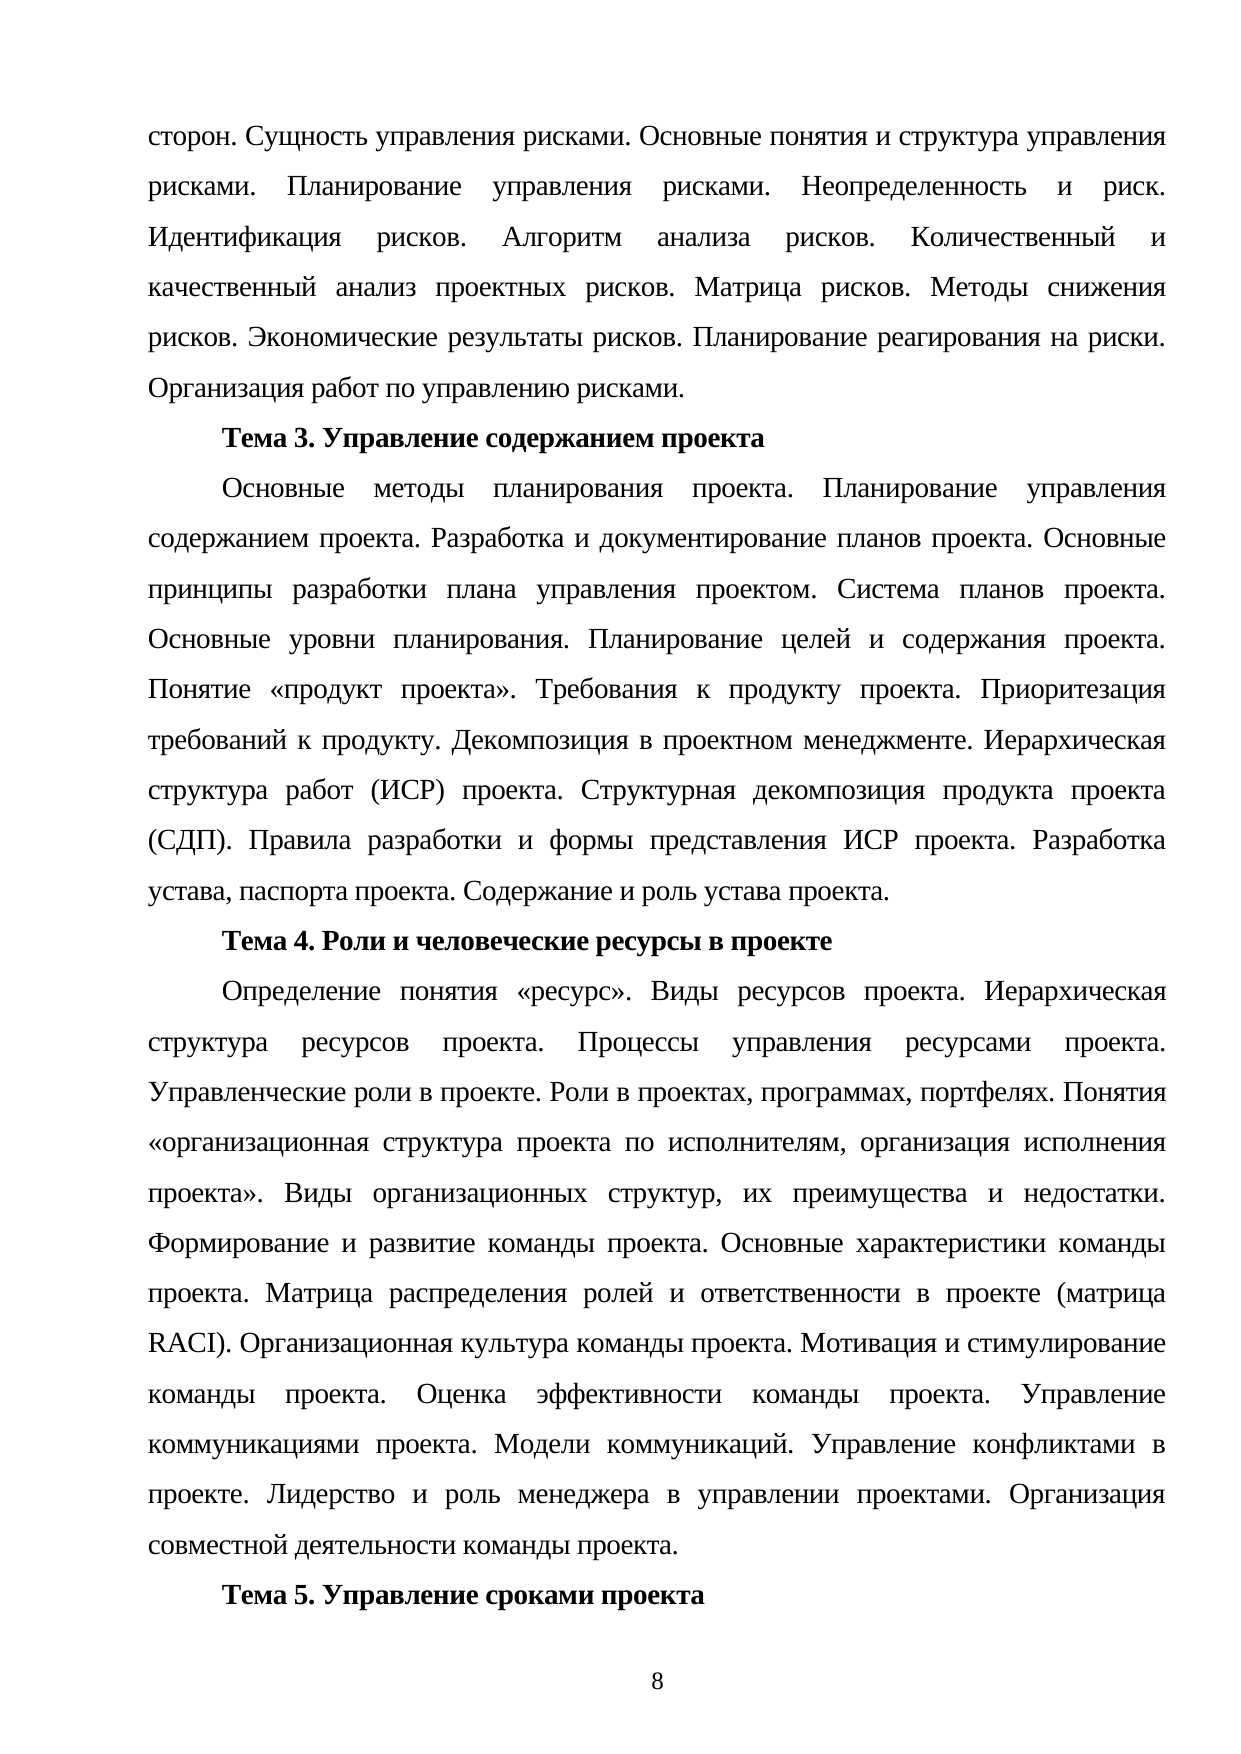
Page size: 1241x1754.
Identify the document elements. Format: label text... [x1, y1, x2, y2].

text Тема 4. Роли и человеческие ресурсы в проекте [148, 923, 1167, 957]
text Определение понятия «ресурс». Виды ресурсов проекта. Иерархическая структура ресурсов проекта. Процессы управления ресурсами проекта. Управленческие роли в проекте. Роли в проектах, программах, портфелях. Понятия «организационная структура проекта по исполнителям, организация исполнения проекта». Виды организационных структур, их преимущества и недостатки. Формирование и развитие команды проекта. Основные характеристики команды проекта. Матрица распределения ролей и ответственности в проекте (матрица RACI). Организационная культура команды проекта. Мотивация и стимулирование команды проекта. Оценка эффективности команды проекта. Управление коммуникациями проекта. Модели коммуникаций. Управление конфликтами в проекте. Лидерство и роль менеджера в управлении проектами. Организация совместной деятельности команды проекта. [148, 973, 1167, 1560]
text Тема 5. Управление сроками проекта [148, 1577, 1167, 1611]
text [148, 118, 1167, 403]
text Основные методы планирования проекта. Планирование управления содержанием проекта. Разработка и документирование планов проекта. Основные принципы разработки плана управления проектом. Система планов проекта. Основные уровни планирования. Планирование целей и содержания проекта. Понятие «продукт проекта». Требования к продукту проекта. Приоритезация требований к продукту. Декомпозиция в проектном менеджменте. Иерархическая структура работ (ИСР) проекта. Структурная декомпозиция продукта проекта (СДП). Правила разработки и формы представления ИСР проекта. Разработка устава, паспорта проекта. Содержание и роль устава проекта. [148, 470, 1167, 906]
text Тема 3. Управление содержанием проекта [148, 420, 1167, 453]
